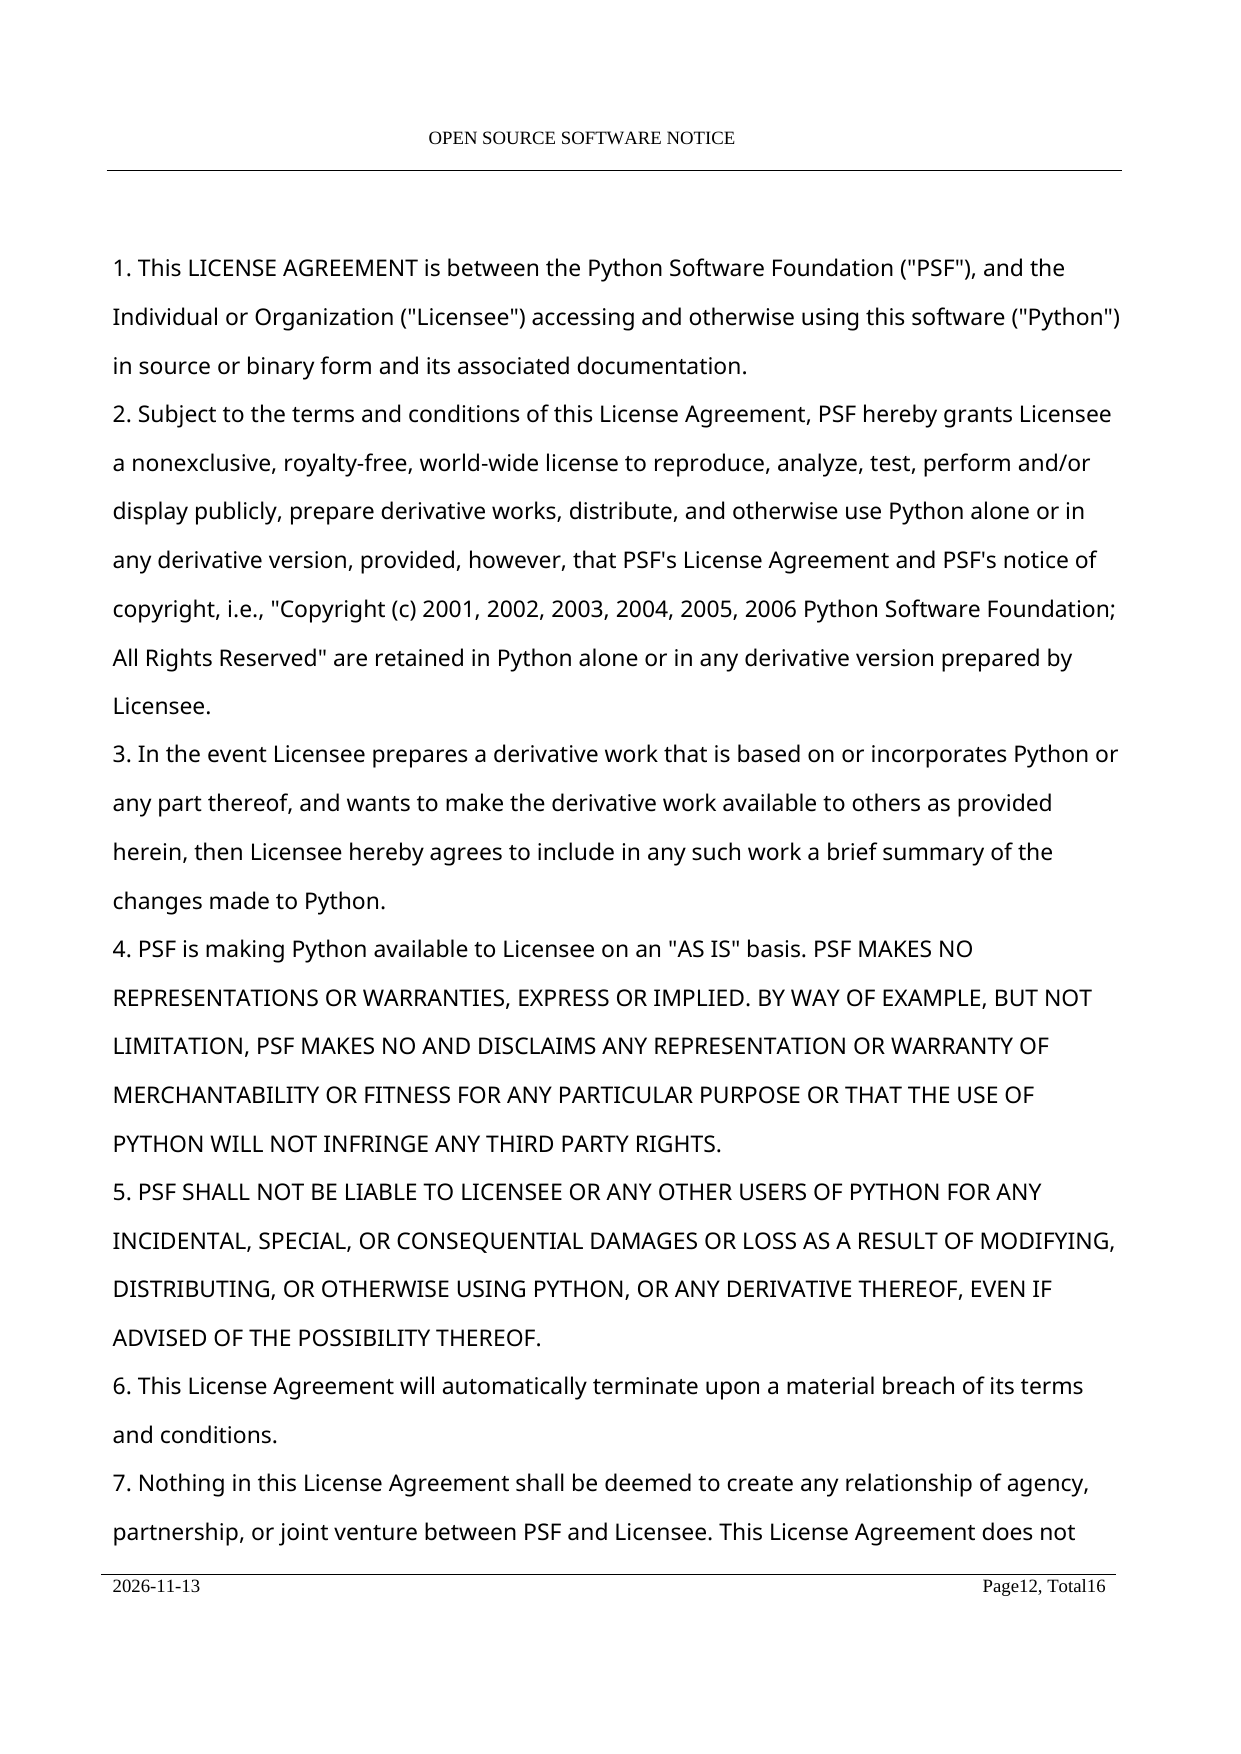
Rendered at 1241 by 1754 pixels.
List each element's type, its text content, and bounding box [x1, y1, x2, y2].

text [112, 1466, 1128, 1548]
text 6. This License Agreement will automatically terminate upon a material breach of its terms and conditions. [112, 1369, 1128, 1451]
text 5. PSF SHALL NOT BE LIABLE TO LICENSEE OR ANY OTHER USERS OF PYTHON FOR ANY INCIDENTAL, SPECIAL, OR CONSEQUENTIAL DAMAGES OR LOSS AS A RESULT OF MODIFYING, DISTRIBUTING, OR OTHERWISE USING PYTHON, OR ANY DERIVATIVE THEREOF, EVEN IF ADVISED OF THE POSSIBILITY THEREOF. [112, 1175, 1128, 1354]
text 3. In the event Licensee prepares a derivative work that is based on or incorporates Python or any part thereof, and wants to make the derivative work available to others as provided herein, then Licensee hereby agrees to include in any such work a brief summary of the changes made to Python. [112, 738, 1128, 916]
text 1. This LICENSE AGREEMENT is between the Python Software Foundation ("PSF"), and the Individual or Organization ("Licensee") accessing and otherwise using this software ("Python") in source or binary form and its associated documentation. [112, 251, 1128, 381]
text 4. PSF is making Python available to Licensee on an "AS IS" basis. PSF MAKES NO REPRESENTATIONS OR WARRANTIES, EXPRESS OR IMPLIED. BY WAY OF EXAMPLE, BUT NOT LIMITATION, PSF MAKES NO AND DISCLAIMS ANY REPRESENTATION OR WARRANTY OF MERCHANTABILITY OR FITNESS FOR ANY PARTICULAR PURPOSE OR THAT THE USE OF PYTHON WILL NOT INFRINGE ANY THIRD PARTY RIGHTS. [112, 932, 1128, 1159]
text 2. Subject to the terms and conditions of this License Agreement, PSF hereby grants Licensee a nonexclusive, royalty-free, world-wide license to reproduce, analyze, test, perform and/or display publicly, prepare derivative works, distribute, and otherwise use Python alone or in any derivative version, provided, however, that PSF's License Agreement and PSF's notice of copyright, i.e., "Copyright (c) 2001, 2002, 2003, 2004, 2005, 2006 Python Software Foundation; All Rights Reserved" are retained in Python alone or in any derivative version prepared by Licensee. [112, 397, 1128, 722]
